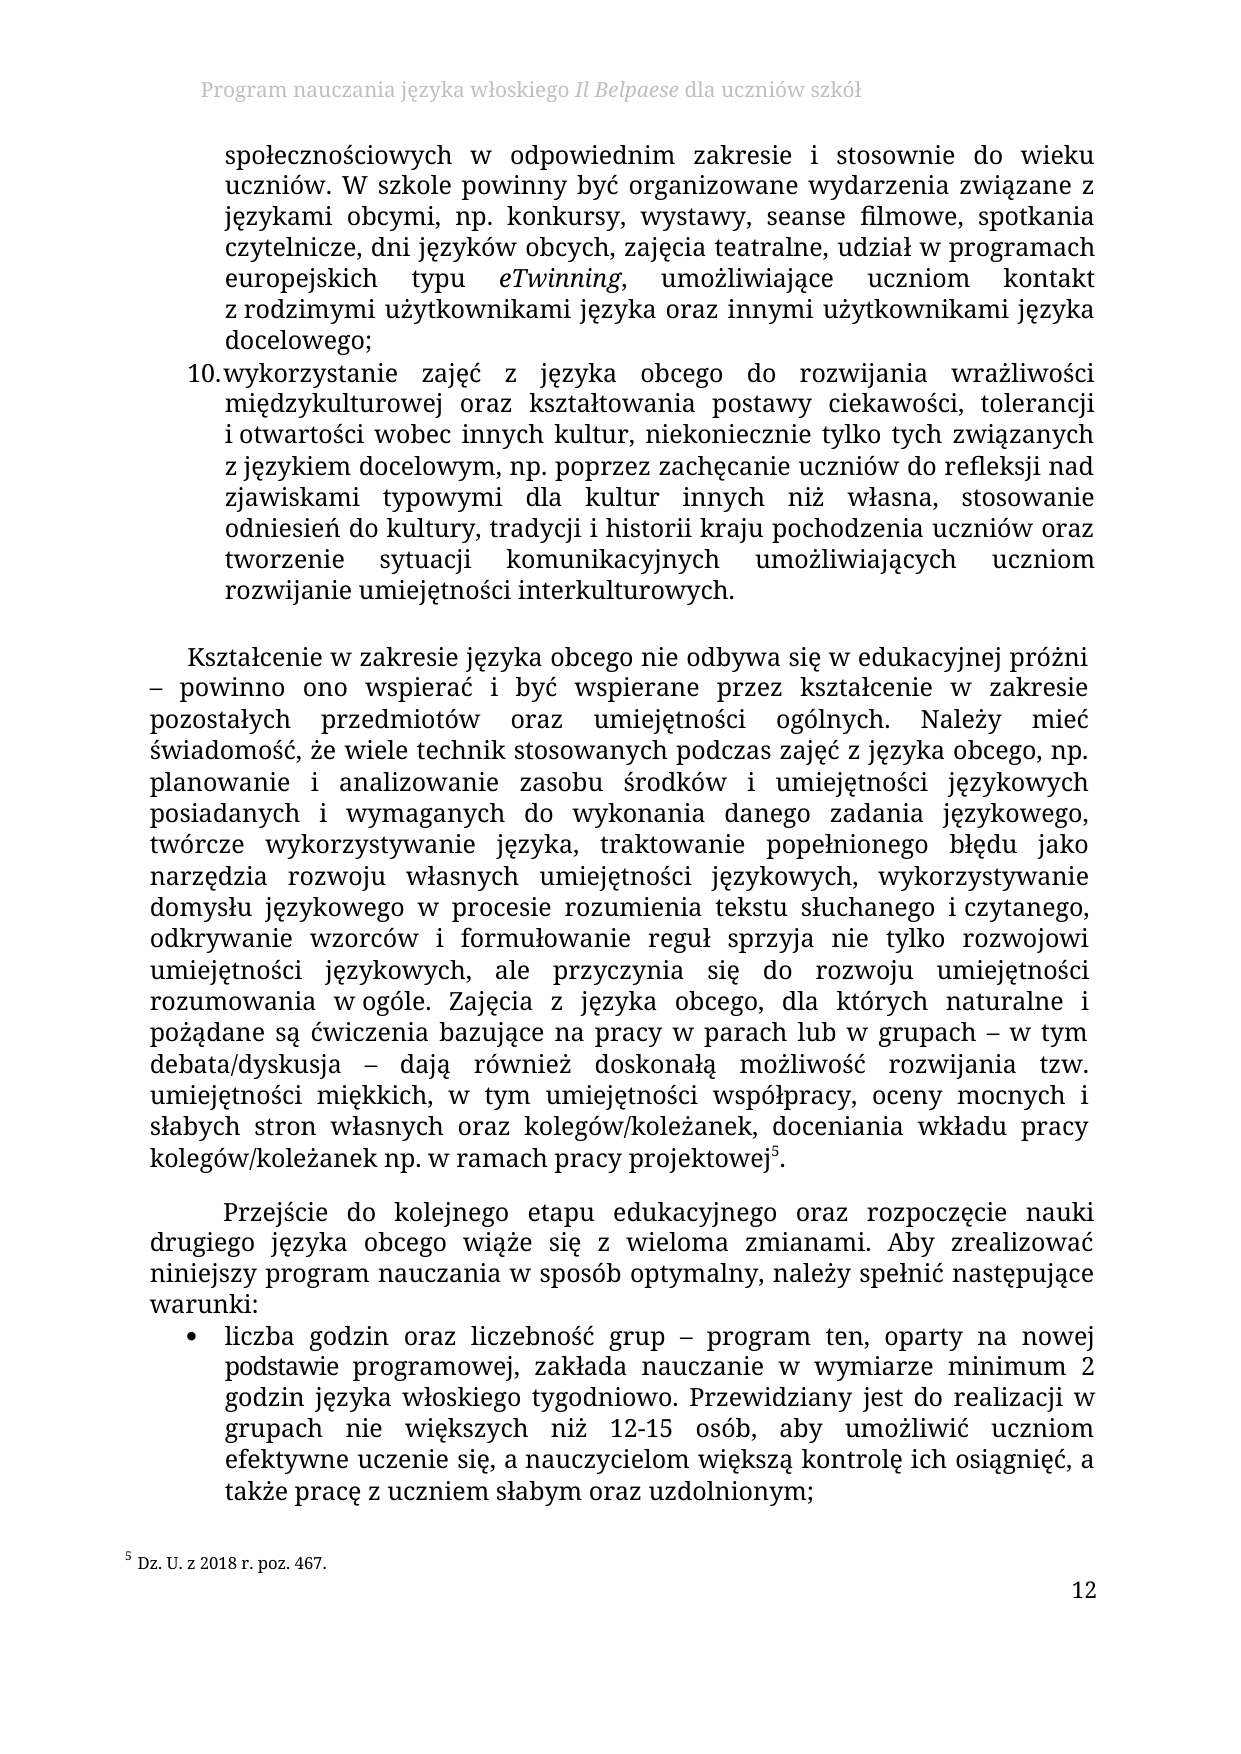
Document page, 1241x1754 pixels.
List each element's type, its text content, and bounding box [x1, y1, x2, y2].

text Kształcenie w zakresie języka obcego nie odbywa się w edukacyjnej próżni – powinno ono wspierać i być wspierane przez kształcenie w zakresie pozostałych przedmiotów oraz umiejętności ogólnych. Należy mieć świadomość, że wiele technik stosowanych podczas zajęć z języka obcego, np. planowanie i analizowanie zasobu środków i umiejętności językowych posiadanych i wymaganych do wykonania danego zadania językowego, twórcze wykorzystywanie języka, traktowanie popełnionego błędu jako narzędzia rozwoju własnych umiejętności językowych, wykorzystywanie domysłu językowego w procesie rozumienia tekstu słuchanego i czytanego, odkrywanie wzorców i formułowanie reguł sprzyja nie tylko rozwojowi umiejętności językowych, ale przyczynia się do rozwoju umiejętności rozumowania w ogóle. Zajęcia z języka obcego, dla których naturalne i pożądane są ćwiczenia bazujące na pracy w parach lub w grupach – w tym debata/dyskusja – dają również doskonałą możliwość rozwijania tzw. umiejętności miękkich, w tym umiejętności współpracy, oceny mocnych i słabych stron własnych oraz kolegów/koleżanek, doceniania wkładu pracy kolegów/koleżanek np. w ramach pracy projektowej. [149, 642, 1089, 1174]
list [187, 139, 1095, 357]
list wykorzystanie zajęć z języka obcego do rozwijania wrażliwości międzykulturowej oraz kształtowania postawy ciekawości, tolerancji i otwartości wobec innych kultur, niekoniecznie tylko tych związanych z językiem docelowym, np. poprzez zachęcanie uczniów do refleksji nad zjawiskami typowymi dla kultur innych niż własna, stosowanie odniesień do kultury, tradycji i historii kraju pochodzenia uczniów oraz tworzenie sytuacji komunikacyjnych umożliwiających uczniom rozwijanie umiejętności interkulturowych. [187, 358, 1095, 606]
list liczba godzin oraz liczebność grup – program ten, oparty na nowej podstawie programowej, zakłada nauczanie w wymiarze minimum 2 godzin języka włoskiego tygodniowo. Przewidziany jest do realizacji w grupach nie większych niż 12-15 osób, aby umożliwić uczniom efektywne uczenie się, a nauczycielom większą kontrolę ich osiągnięć, a także pracę z uczniem słabym oraz uzdolnionym; [187, 1321, 1095, 1507]
text Przejście do kolejnego etapu edukacyjnego oraz rozpoczęcie nauki drugiego języka obcego wiąże się z wieloma zmianami. Aby zrealizować niniejszy program nauczania w sposób optymalny, należy spełnić następujące warunki: [149, 1197, 1095, 1321]
